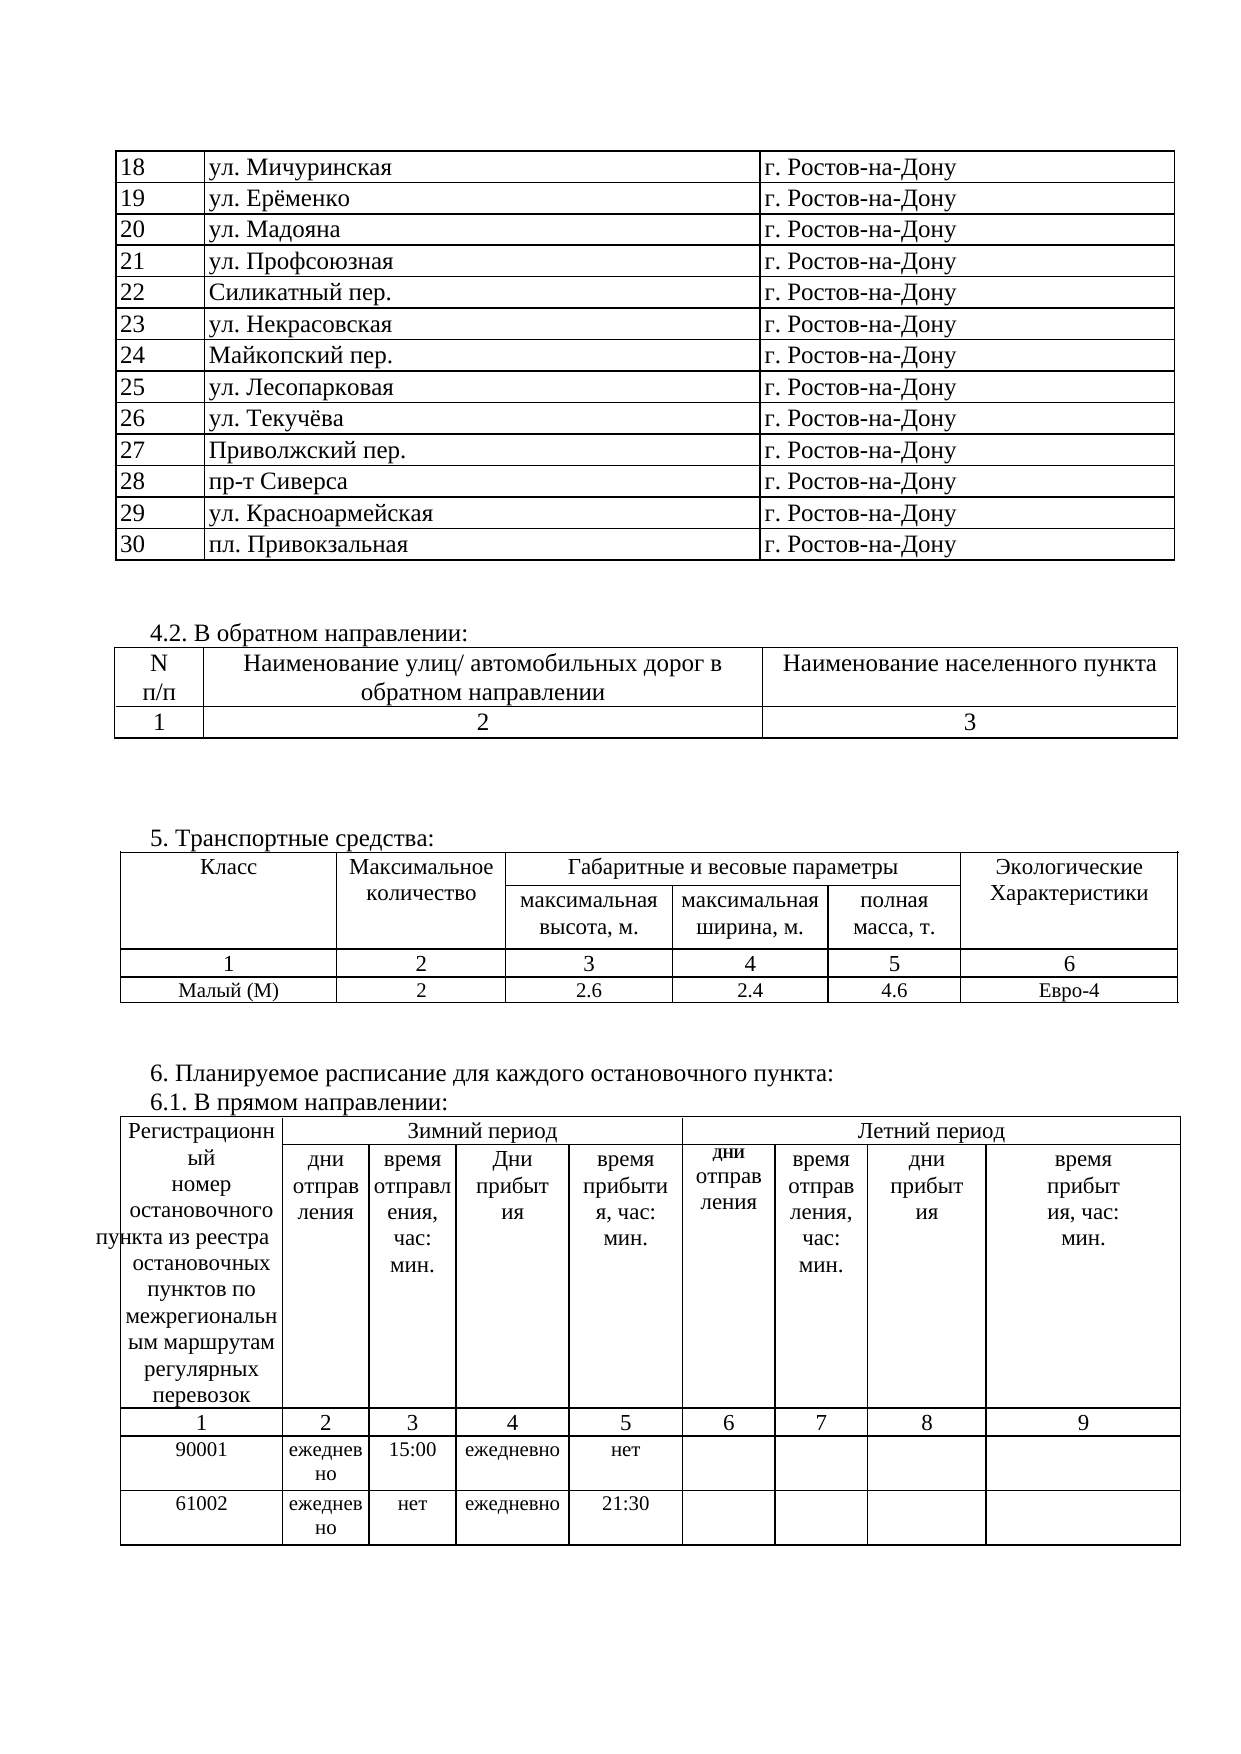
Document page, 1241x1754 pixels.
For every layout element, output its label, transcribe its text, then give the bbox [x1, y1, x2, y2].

table_cell Малый (М) [121, 978, 336, 1002]
table_cell ул. Ерёменко [205, 183, 759, 213]
table_cell ежедневно [283, 1437, 368, 1489]
table_cell ДНИ отправ ления [683, 1145, 774, 1407]
table_cell максимальная ширина, м. [673, 886, 827, 948]
table_cell ул. Лесопарковая [205, 372, 759, 402]
table_cell 4.6 [829, 978, 960, 1002]
table_cell 3 [763, 706, 1177, 737]
table_cell 22 [117, 277, 204, 307]
table_cell 2 [337, 950, 505, 976]
table_cell г. Ростов-на-Дону [761, 340, 1174, 370]
table_cell 7 [776, 1409, 867, 1435]
table_cell время отправ ления, час: мин. [776, 1145, 867, 1407]
table_cell [868, 1491, 985, 1544]
table_cell 90001 [121, 1437, 282, 1489]
table_cell 5 [570, 1409, 682, 1435]
table_cell 15:00 [370, 1437, 455, 1489]
table_cell ежедневно [283, 1491, 368, 1544]
table_cell 21:30 [570, 1491, 682, 1544]
table_cell г. Ростов-на-Дону [761, 403, 1174, 433]
table_cell 3 [506, 950, 672, 976]
table_cell 6 [961, 950, 1177, 976]
table_cell 9 [987, 1409, 1180, 1435]
text 5. Транспортные средства: [150, 823, 1090, 851]
table_cell 8 [868, 1409, 985, 1435]
table_cell Дни прибыт ия [457, 1145, 568, 1407]
table_cell время отправл ения, час: мин. [370, 1145, 455, 1407]
table_cell 2 [204, 707, 762, 737]
table_header Зимний период [283, 1117, 682, 1144]
table_cell ежедневно [457, 1437, 568, 1489]
table_header Летний период [683, 1117, 1180, 1144]
table_cell 3 [370, 1409, 455, 1435]
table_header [121, 1117, 282, 1407]
table_cell г. Ростов-на-Дону [761, 435, 1174, 464]
table_cell 20 [117, 215, 204, 244]
table_cell 1 [121, 950, 336, 976]
table_cell г. Ростов-на-Дону [761, 309, 1174, 339]
table_cell г. Ростов-на-Дону [761, 529, 1174, 559]
table_header Класс [121, 853, 336, 948]
table_cell 24 [117, 340, 204, 370]
table_cell г. Ростов-на-Дону [761, 246, 1174, 276]
table_cell 2.4 [673, 978, 827, 1002]
table_cell 19 [117, 183, 204, 213]
table_cell 1 [115, 707, 203, 737]
table_cell 29 [117, 498, 204, 527]
table_cell ул. Мичуринская [205, 152, 759, 181]
table_cell дни прибыт ия [868, 1145, 985, 1407]
text 4.2. В обратном направлении: [150, 618, 1090, 647]
table_cell 4 [457, 1409, 568, 1435]
table_header Габаритные и весовые параметры [506, 853, 960, 885]
table_cell 61002 [121, 1491, 282, 1544]
table_cell г. Ростов-на-Дону [761, 215, 1174, 244]
table_cell [868, 1437, 985, 1489]
table_cell [776, 1491, 867, 1544]
table_cell [683, 1437, 774, 1489]
table_cell 25 [117, 372, 204, 402]
table_cell Силикатный пер. [205, 277, 759, 307]
table_cell время прибыт ия, час: мин. [987, 1145, 1180, 1407]
table_cell 2 [283, 1409, 368, 1435]
table_cell [776, 1437, 867, 1489]
table_cell г. Ростов-на-Дону [761, 466, 1174, 496]
table_cell ул. Некрасовская [205, 309, 759, 339]
text 6. Планируемое расписание для каждого остановочного пункта: [150, 1058, 1090, 1087]
table_cell 21 [117, 246, 204, 276]
table_header N п/п [115, 648, 203, 706]
table_header Наименование населенного пункта [763, 648, 1177, 706]
table_cell 2 [337, 978, 505, 1002]
table_header Наименование улиц/ автомобильных дорог в обратном направлении [204, 648, 762, 706]
table_cell Майкопский пер. [205, 340, 759, 370]
table_cell время прибыти я, час: мин. [570, 1145, 682, 1407]
table_cell пр-т Сиверса [205, 466, 759, 496]
text 6.1. В прямом направлении: [150, 1087, 1090, 1116]
table_header Экологические Характеристики [961, 853, 1177, 948]
table_cell г. Ростов-на-Дону [761, 372, 1174, 402]
table_cell дни отправ ления [283, 1145, 368, 1407]
table_cell 1 [121, 1409, 282, 1435]
table_cell 28 [117, 466, 204, 496]
table_cell нет [370, 1491, 455, 1544]
table_cell Евро-4 [961, 978, 1177, 1002]
table_cell г. Ростов-на-Дону [761, 498, 1174, 527]
table_cell [987, 1491, 1180, 1544]
table_cell [987, 1437, 1180, 1489]
table_cell ул. Профсоюзная [205, 246, 759, 276]
table_cell пл. Привокзальная [205, 529, 759, 559]
table_cell полная масса, т. [829, 886, 960, 948]
table_cell [683, 1491, 774, 1544]
table_cell ежедневно [457, 1491, 568, 1544]
table_cell 26 [117, 403, 204, 433]
table_cell ул. Мадояна [205, 215, 759, 244]
table_cell нет [570, 1437, 682, 1489]
table_cell Приволжский пер. [205, 435, 759, 464]
table_cell 6 [683, 1409, 774, 1435]
table_cell максимальная высота, м. [506, 886, 672, 948]
table_cell 5 [829, 950, 960, 976]
table_cell 2.6 [506, 978, 672, 1002]
table_cell ул. Красноармейская [205, 498, 759, 527]
table_cell ул. Текучёва [205, 403, 759, 433]
table_cell г. Ростов-на-Дону [761, 152, 1174, 181]
table_cell 18 [117, 152, 204, 181]
table_cell 27 [117, 435, 204, 464]
table_cell 4 [673, 950, 827, 976]
table_cell г. Ростов-на-Дону [761, 277, 1174, 307]
table_header Максимальное количество [337, 853, 505, 948]
table_cell г. Ростов-на-Дону [761, 183, 1174, 213]
table_cell 30 [117, 529, 204, 559]
table_cell 23 [117, 309, 204, 339]
